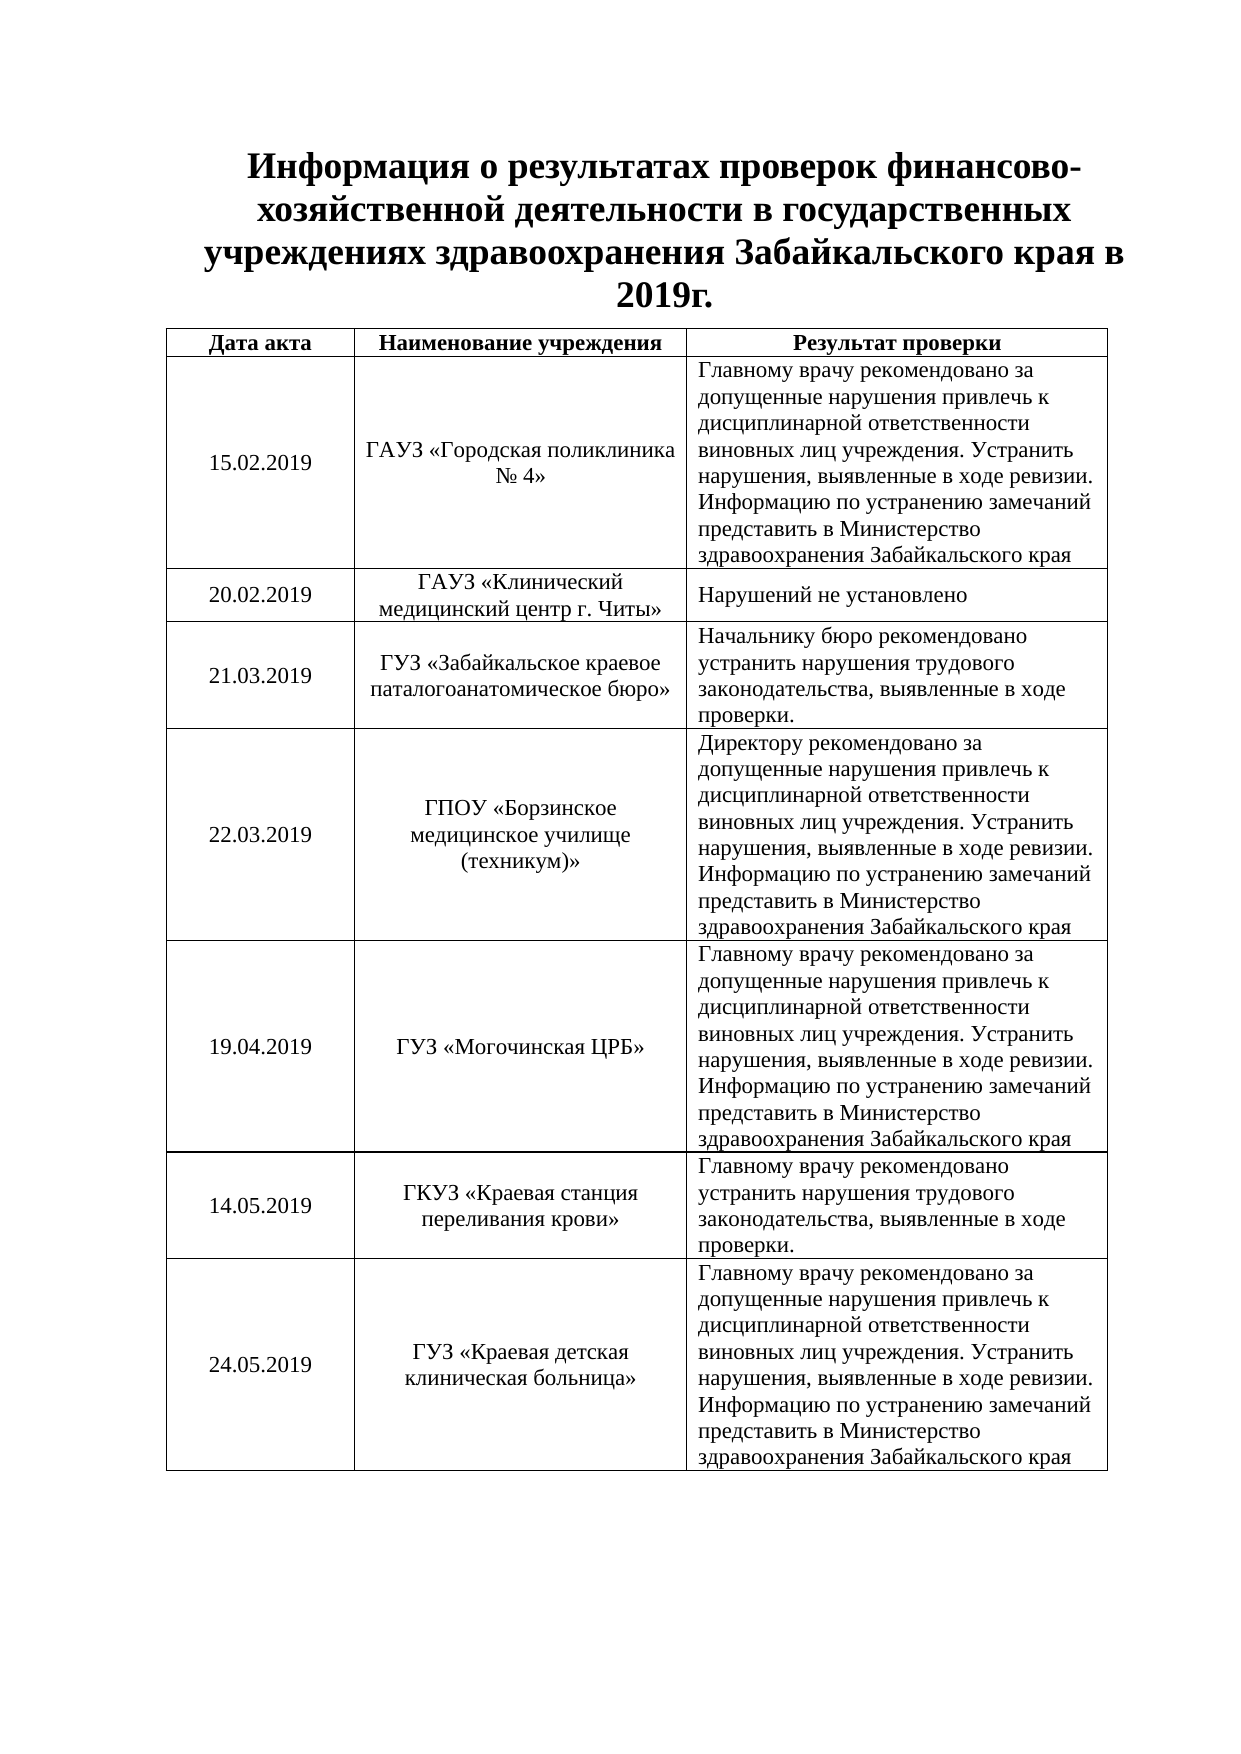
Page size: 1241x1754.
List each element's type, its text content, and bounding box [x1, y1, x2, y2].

table_header Наименование учреждения [355, 329, 686, 356]
table_cell Директору рекомендовано за допущенные нарушения привлечь к дисциплинарной ответственности виновных лиц учреждения. Устранить нарушения, выявленные в ходе ревизии. Информацию по устранению замечаний представить в Министерство здравоохранения Забайкальского края [687, 729, 1107, 939]
table_header Дата акта [167, 329, 354, 356]
text Информация о результатах проверок финансово-хозяйственной деятельности в государственных учреждениях здравоохранения Забайкальского края в 2019г. [177, 143, 1152, 316]
table_cell 20.02.2019 [167, 569, 354, 621]
table_cell ГУЗ «Забайкальское краевое паталогоанатомическое бюро» [355, 622, 686, 728]
table_cell ГАУЗ «Городская поликлиника № 4» [355, 357, 686, 567]
table_cell ГАУЗ «Клинический медицинский центр г. Читы» [355, 569, 686, 621]
table_cell Главному врачу рекомендовано за допущенные нарушения привлечь к дисциплинарной ответственности виновных лиц учреждения. Устранить нарушения, выявленные в ходе ревизии. Информацию по устранению замечаний представить в Министерство здравоохранения Забайкальского края [687, 941, 1107, 1151]
table_header Результат проверки [687, 329, 1107, 356]
table_cell 21.03.2019 [167, 622, 354, 728]
table_cell Главному врачу рекомендовано устранить нарушения трудового законодательства, выявленные в ходе проверки. [687, 1153, 1107, 1258]
table_cell Начальнику бюро рекомендовано устранить нарушения трудового законодательства, выявленные в ходе проверки. [687, 622, 1107, 728]
table_cell 19.04.2019 [167, 941, 354, 1151]
table_cell ГУЗ «Могочинская ЦРБ» [355, 941, 686, 1151]
table_cell ГУЗ «Краевая детская клиническая больница» [355, 1259, 686, 1470]
table_cell 22.03.2019 [167, 729, 354, 939]
table_cell Нарушений не установлено [687, 569, 1107, 621]
table_cell Главному врачу рекомендовано за допущенные нарушения привлечь к дисциплинарной ответственности виновных лиц учреждения. Устранить нарушения, выявленные в ходе ревизии. Информацию по устранению замечаний представить в Министерство здравоохранения Забайкальского края [687, 1259, 1107, 1470]
table_cell Главному врачу рекомендовано за допущенные нарушения привлечь к дисциплинарной ответственности виновных лиц учреждения. Устранить нарушения, выявленные в ходе ревизии. Информацию по устранению замечаний представить в Министерство здравоохранения Забайкальского края [687, 357, 1107, 567]
table_cell 15.02.2019 [167, 357, 354, 567]
table_cell 24.05.2019 [167, 1259, 354, 1470]
table_cell ГПОУ «Борзинское медицинское училище (техникум)» [355, 729, 686, 939]
table_cell ГКУЗ «Краевая станция переливания крови» [355, 1153, 686, 1258]
table_cell 14.05.2019 [167, 1153, 354, 1258]
